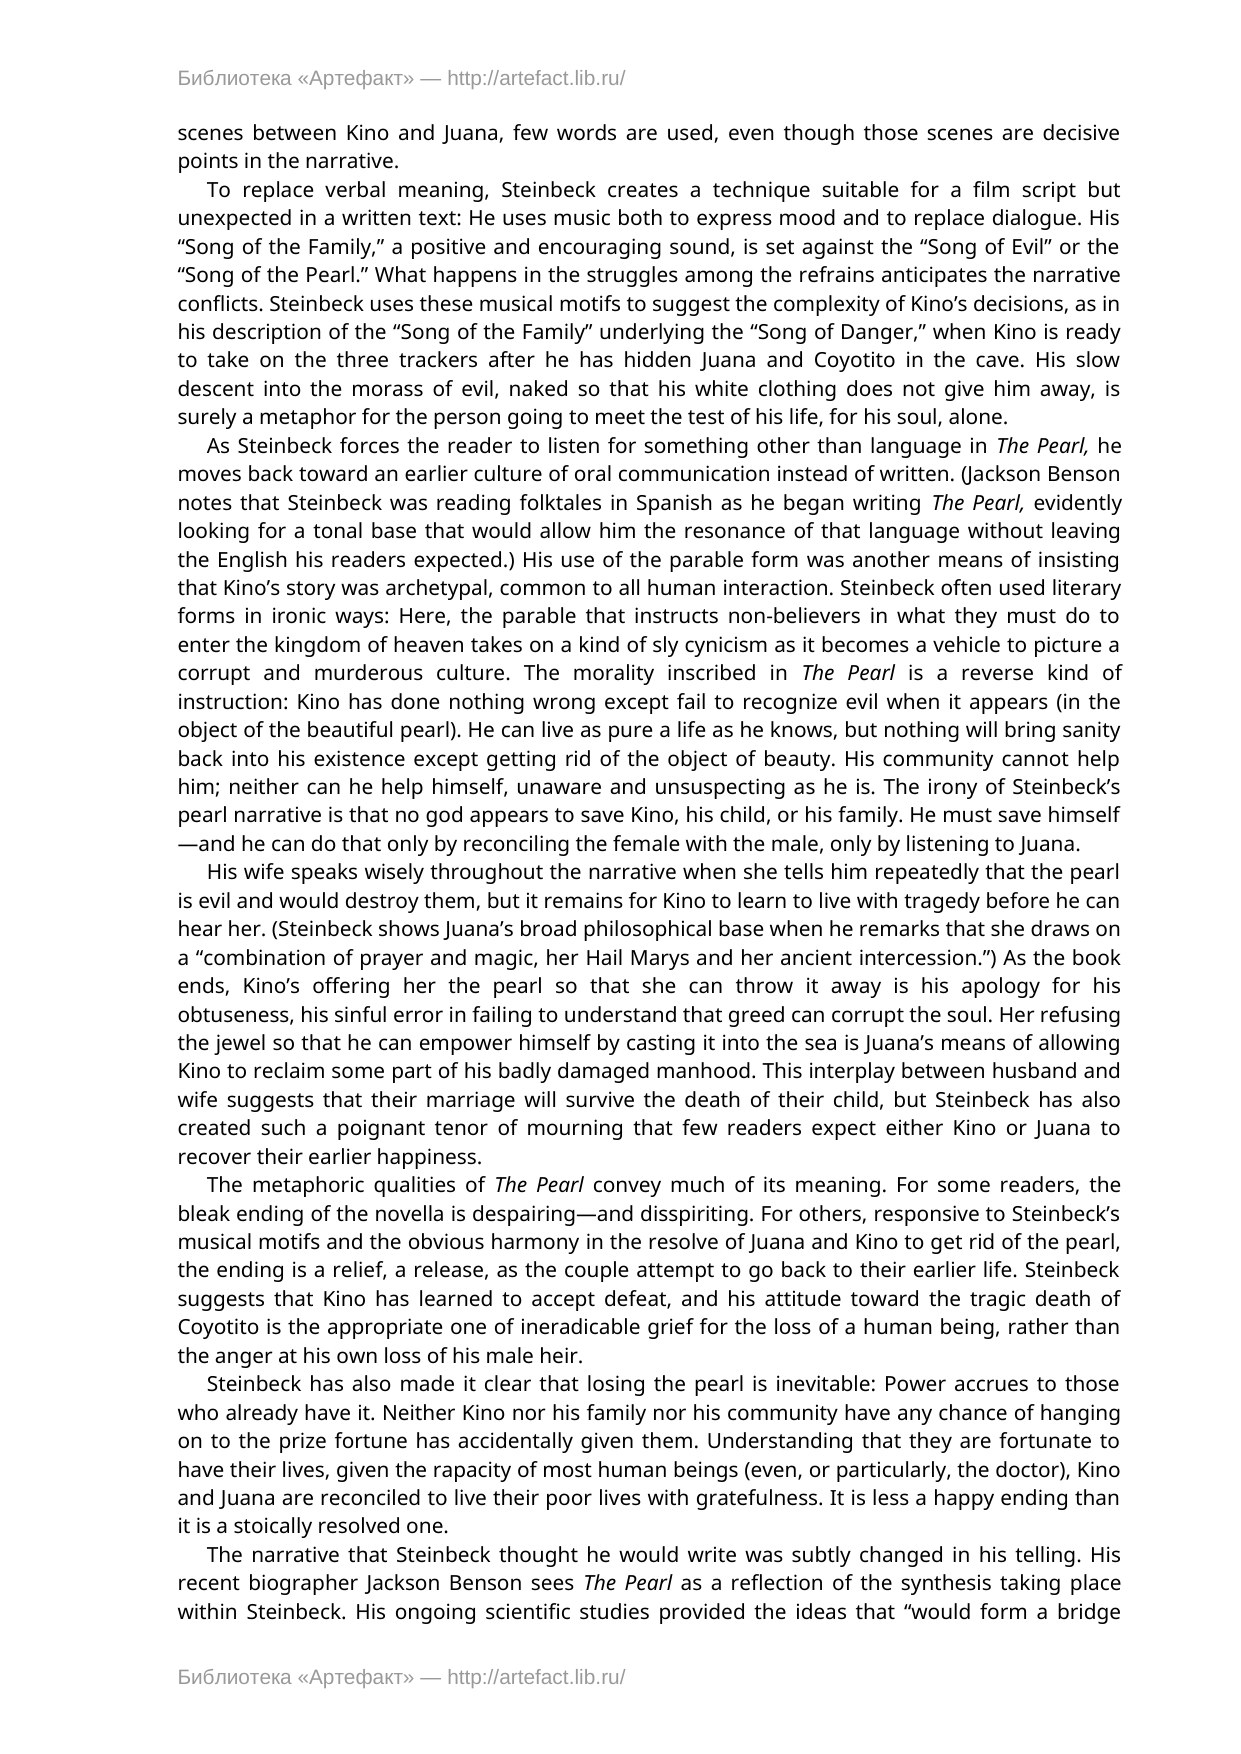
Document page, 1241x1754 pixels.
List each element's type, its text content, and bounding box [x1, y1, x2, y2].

text Steinbeck has also made it clear that losing the pearl is inevitable: Power accrues to those who already have it. Neither Kino nor his family nor his community have any chance of hanging on to the prize fortune has accidentally given them. Understanding that they are fortunate to have their lives, given the rapacity of most human beings (even, or particularly, the doctor), Kino and Juana are reconciled to live their poor lives with gratefulness. It is less a happy ending than it is a stoically resolved one. [177, 1369, 1122, 1540]
text His wife speaks wisely throughout the narrative when she tells him repeatedly that the pearl is evil and would destroy them, but it remains for Kino to learn to live with tragedy before he can hear her. (Steinbeck shows Juana’s broad philosophical base when he remarks that she draws on a “combination of prayer and magic, her Hail Marys and her ancient intercession.”) As the book ends, Kino’s offering her the pearl so that she can throw it away is his apology for his obtuseness, his sinful error in failing to understand that greed can corrupt the soul. Her refusing the jewel so that he can empower himself by casting it into the sea is Juana’s means of allowing Kino to reclaim some part of his badly damaged manhood. This interplay between husband and wife suggests that their marriage will survive the death of their child, but Steinbeck has also created such a poignant tenor of mourning that few readers expect either Kino or Juana to recover their earlier happiness. [177, 857, 1122, 1170]
text As Steinbeck forces the reader to listen for something other than language in The Pearl, he moves back toward an earlier culture of oral communication instead of written. (Jackson Benson notes that Steinbeck was reading folktales in Spanish as he began writing The Pearl, evidently looking for a tonal base that would allow him the resonance of that language without leaving the English his readers expected.) His use of the parable form was another means of insisting that Kino’s story was archetypal, common to all human interaction. Steinbeck often used literary forms in ironic ways: Here, the parable that instructs non-believers in what they must do to enter the kingdom of heaven takes on a kind of sly cynicism as it becomes a vehicle to picture a corrupt and murderous culture. The morality inscribed in The Pearl is a reverse kind of instruction: Kino has done nothing wrong except fail to recognize evil when it appears (in the object of the beautiful pearl). He can live as pure a life as he knows, but nothing will bring sanity back into his existence except getting rid of the object of beauty. His community cannot help him; neither can he help himself, unaware and unsuspecting as he is. The irony of Steinbeck’s pearl narrative is that no god appears to save Kino, his child, or his family. He must save himself—and he can do that only by reconciling the female with the male, only by listening to Juana. [177, 431, 1122, 857]
text To replace verbal meaning, Steinbeck creates a technique suitable for a film script but unexpected in a written text: He uses music both to express mood and to replace dialogue. His “Song of the Family,” a positive and encouraging sound, is set against the “Song of Evil” or the “Song of the Pearl.” What happens in the struggles among the refrains anticipates the narrative conflicts. Steinbeck uses these musical motifs to suggest the complexity of Kino’s decisions, as in his description of the “Song of the Family” underlying the “Song of Danger,” when Kino is ready to take on the three trackers after he has hidden Juana and Coyotito in the cave. His slow descent into the morass of evil, naked so that his white clothing does not give him away, is surely a metaphor for the person going to meet the test of his life, for his soul, alone. [177, 175, 1122, 431]
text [177, 118, 1122, 175]
text The metaphoric qualities of The Pearl convey much of its meaning. For some readers, the bleak ending of the novella is despairing—and disspiriting. For others, responsive to Steinbeck’s musical motifs and the obvious harmony in the resolve of Juana and Kino to get rid of the pearl, the ending is a relief, a release, as the couple attempt to go back to their earlier life. Steinbeck suggests that Kino has learned to accept defeat, and his attitude toward the tragic death of Coyotito is the appropriate one of ineradicable grief for the loss of a human being, rather than the anger at his own loss of his male heir. [177, 1170, 1122, 1369]
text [177, 1540, 1122, 1625]
